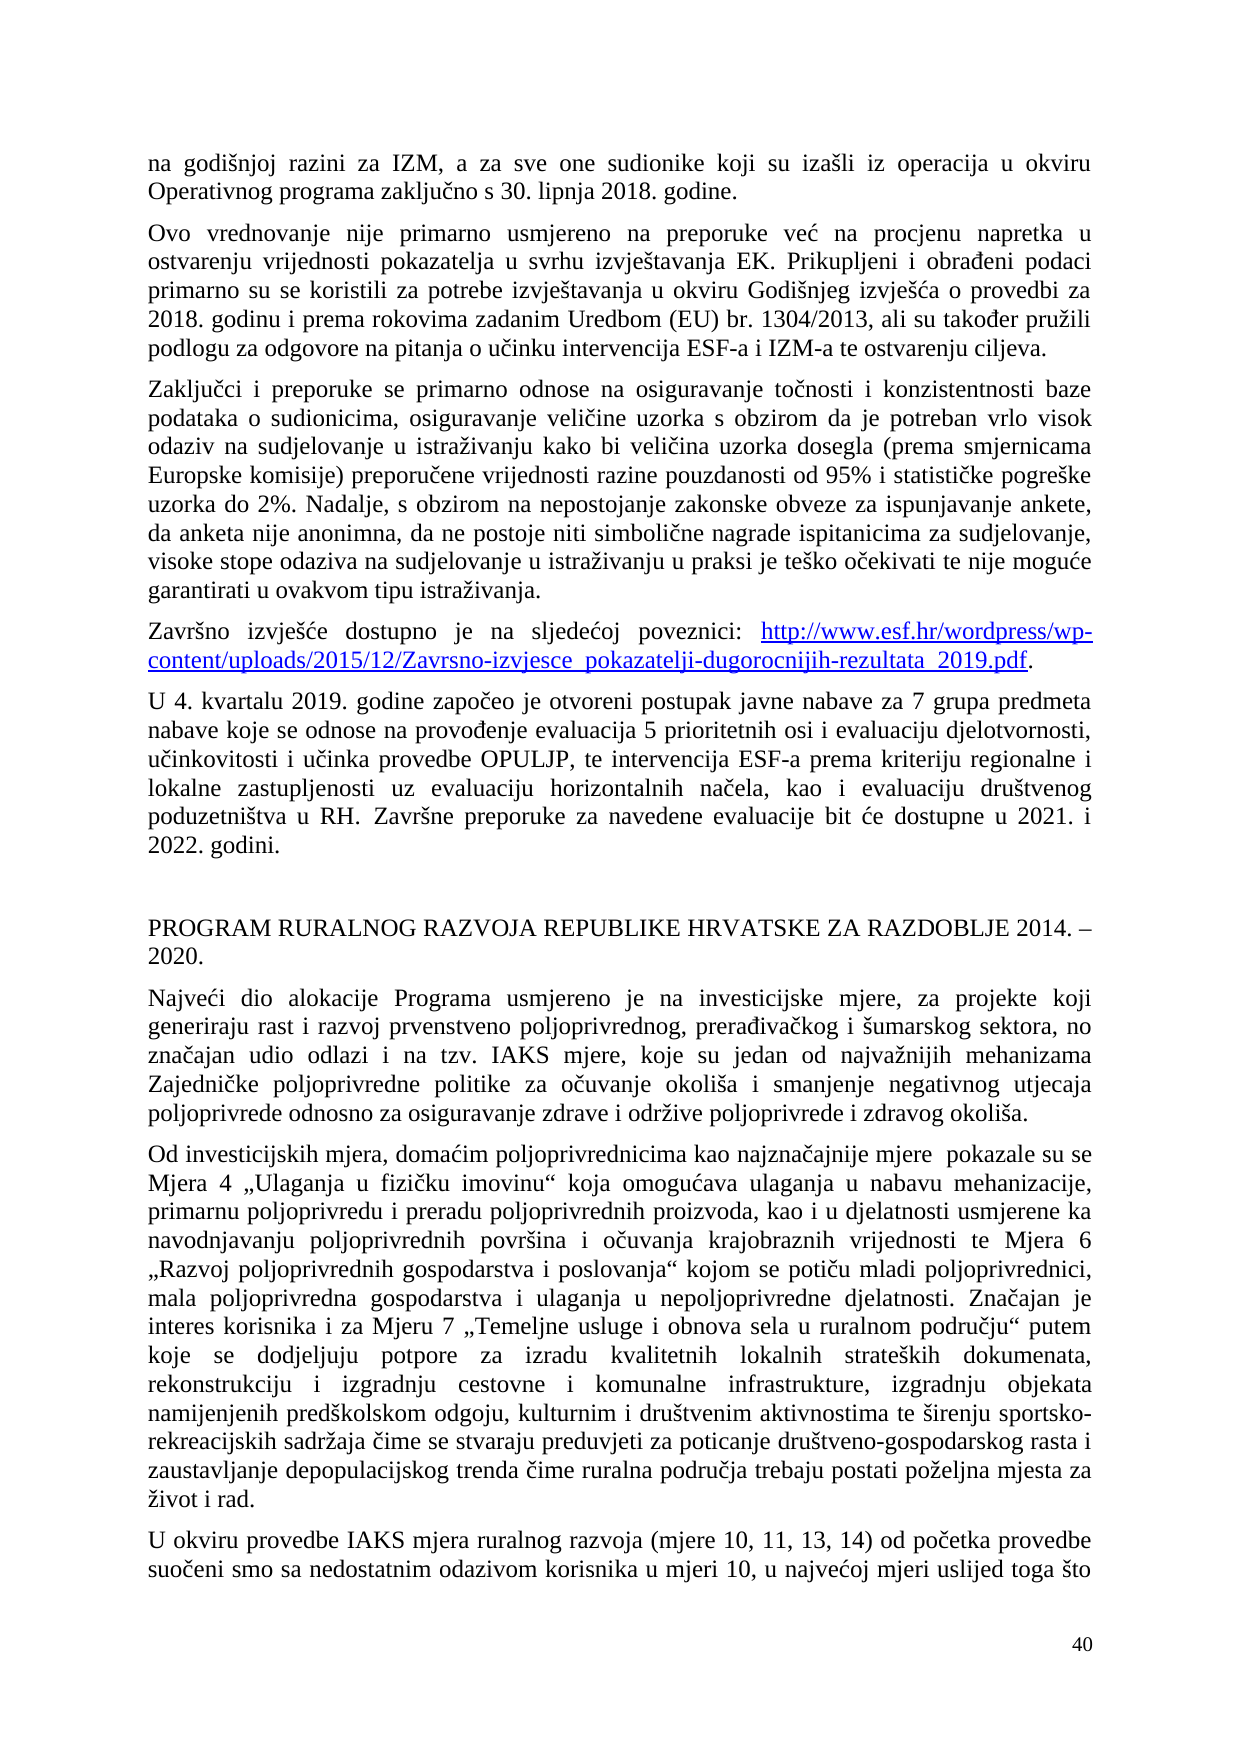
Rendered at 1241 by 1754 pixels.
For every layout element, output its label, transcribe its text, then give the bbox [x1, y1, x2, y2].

text Najveći dio alokacije Programa usmjereno je na investicijske mjere, za projekte koji generiraju rast i razvoj prvenstveno poljoprivrednog, prerađivačkog i šumarskog sektora, no značajan udio odlazi i na tzv. IAKS mjere, koje su jedan od najvažnijih mehanizama Zajedničke poljoprivredne politike za očuvanje okoliša i smanjenje negativnog utjecaja poljoprivrede odnosno za osiguravanje zdrave i održive poljoprivrede i zdravog okoliša. [148, 983, 1093, 1126]
text Ovo vrednovanje nije primarno usmjereno na preporuke već na procjenu napretka u ostvarenju vrijednosti pokazatelja u svrhu izvještavanja EK. Prikupljeni i obrađeni podaci primarno su se koristili za potrebe izvještavanja u okviru Godišnjeg izvješća o provedbi za 2018. godinu i prema rokovima zadanim Uredbom (EU) br. 1304/2013, ali su također pružili podlogu za odgovore na pitanja o učinku intervencija ESF-a i IZM-a te ostvarenju ciljeva. [148, 218, 1093, 361]
text PROGRAM RURALNOG RAZVOJA REPUBLIKE HRVATSKE ZA RAZDOBLJE 2014. – 2020. [148, 913, 1093, 970]
text Završno izvješće dostupno je na sljedećoj poveznici: http://www.esf.hr/wordpress/wp-content/uploads/2015/12/Zavrsno-izvjesce_pokazatelji-dugorocnijih-rezultata_2019.pdf. [148, 616, 1093, 674]
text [148, 148, 1093, 205]
text U 4. kvartalu 2019. godine započeo je otvoreni postupak javne nabave za 7 grupa predmeta nabave koje se odnose na provođenje evaluacija 5 prioritetnih osi i evaluaciju djelotvornosti, učinkovitosti i učinka provedbe OPULJP, te intervencija ESF-a prema kriteriju regionalne i lokalne zastupljenosti uz evaluaciju horizontalnih načela, kao i evaluaciju društvenog poduzetništva u RH. Završne preporuke za navedene evaluacije bit će dostupne u 2021. i 2022. godini. [148, 686, 1093, 859]
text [148, 1525, 1093, 1583]
text Od investicijskih mjera, domaćim poljoprivrednicima kao najznačajnije mjere pokazale su se Mjera 4 „Ulaganja u fizičku imovinu“ koja omogućava ulaganja u nabavu mehanizacije, primarnu poljoprivredu i preradu poljoprivrednih proizvoda, kao i u djelatnosti usmjerene ka navodnjavanju poljoprivrednih površina i očuvanja krajobraznih vrijednosti te Mjera 6 „Razvoj poljoprivrednih gospodarstva i poslovanja“ kojom se potiču mladi poljoprivrednici, mala poljoprivredna gospodarstva i ulaganja u nepoljoprivredne djelatnosti. Značajan je interes korisnika i za Mjeru 7 „Temeljne usluge i obnova sela u ruralnom području“ putem koje se dodjeljuju potpore za izradu kvalitetnih lokalnih strateških dokumenata, rekonstrukciju i izgradnju cestovne i komunalne infrastrukture, izgradnju objekata namijenjenih predškolskom odgoju, kulturnim i društvenim aktivnostima te širenju sportsko-rekreacijskih sadržaja čime se stvaraju preduvjeti za poticanje društveno-gospodarskog rasta i zaustavljanje depopulacijskog trenda čime ruralna područja trebaju postati poželjna mjesta za život i rad. [148, 1139, 1093, 1513]
text Zaključci i preporuke se primarno odnose na osiguravanje točnosti i konzistentnosti baze podataka o sudionicima, osiguravanje veličine uzorka s obzirom da je potreban vrlo visok odaziv na sudjelovanje u istraživanju kako bi veličina uzorka dosegla (prema smjernicama Europske komisije) preporučene vrijednosti razine pouzdanosti od 95% i statističke pogreške uzorka do 2%. Nadalje, s obzirom na nepostojanje zakonske obveze za ispunjavanje ankete, da anketa nije anonimna, da ne postoje niti simbolične nagrade ispitanicima za sudjelovanje, visoke stope odaziva na sudjelovanje u istraživanju u praksi je teško očekivati te nije moguće garantirati u ovakvom tipu istraživanja. [148, 374, 1093, 604]
